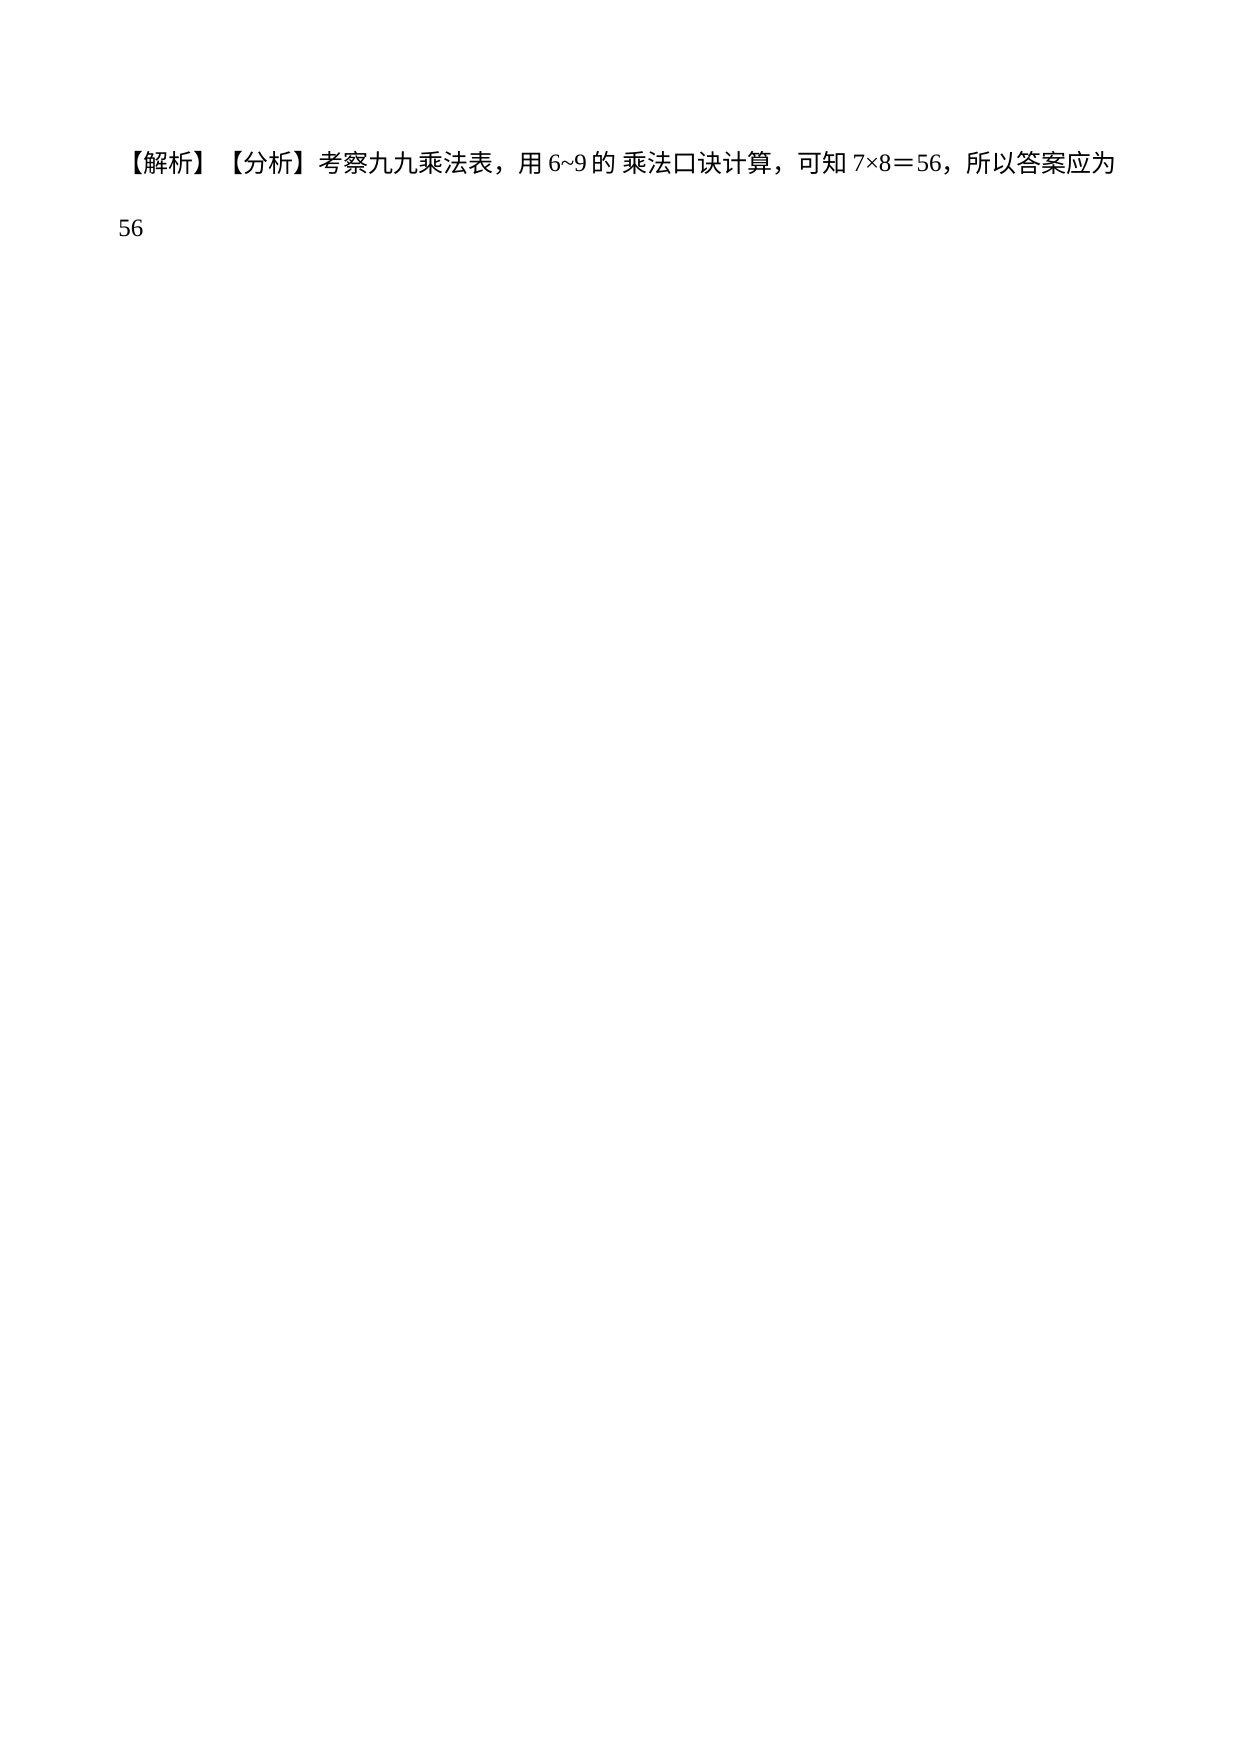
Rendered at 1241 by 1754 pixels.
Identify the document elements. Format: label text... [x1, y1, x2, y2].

text 【解析】【分析】考察九九乘法表，用6~9的 乘法口诀计算，可知7×8＝56，所以答案应为56 [118, 129, 1122, 243]
